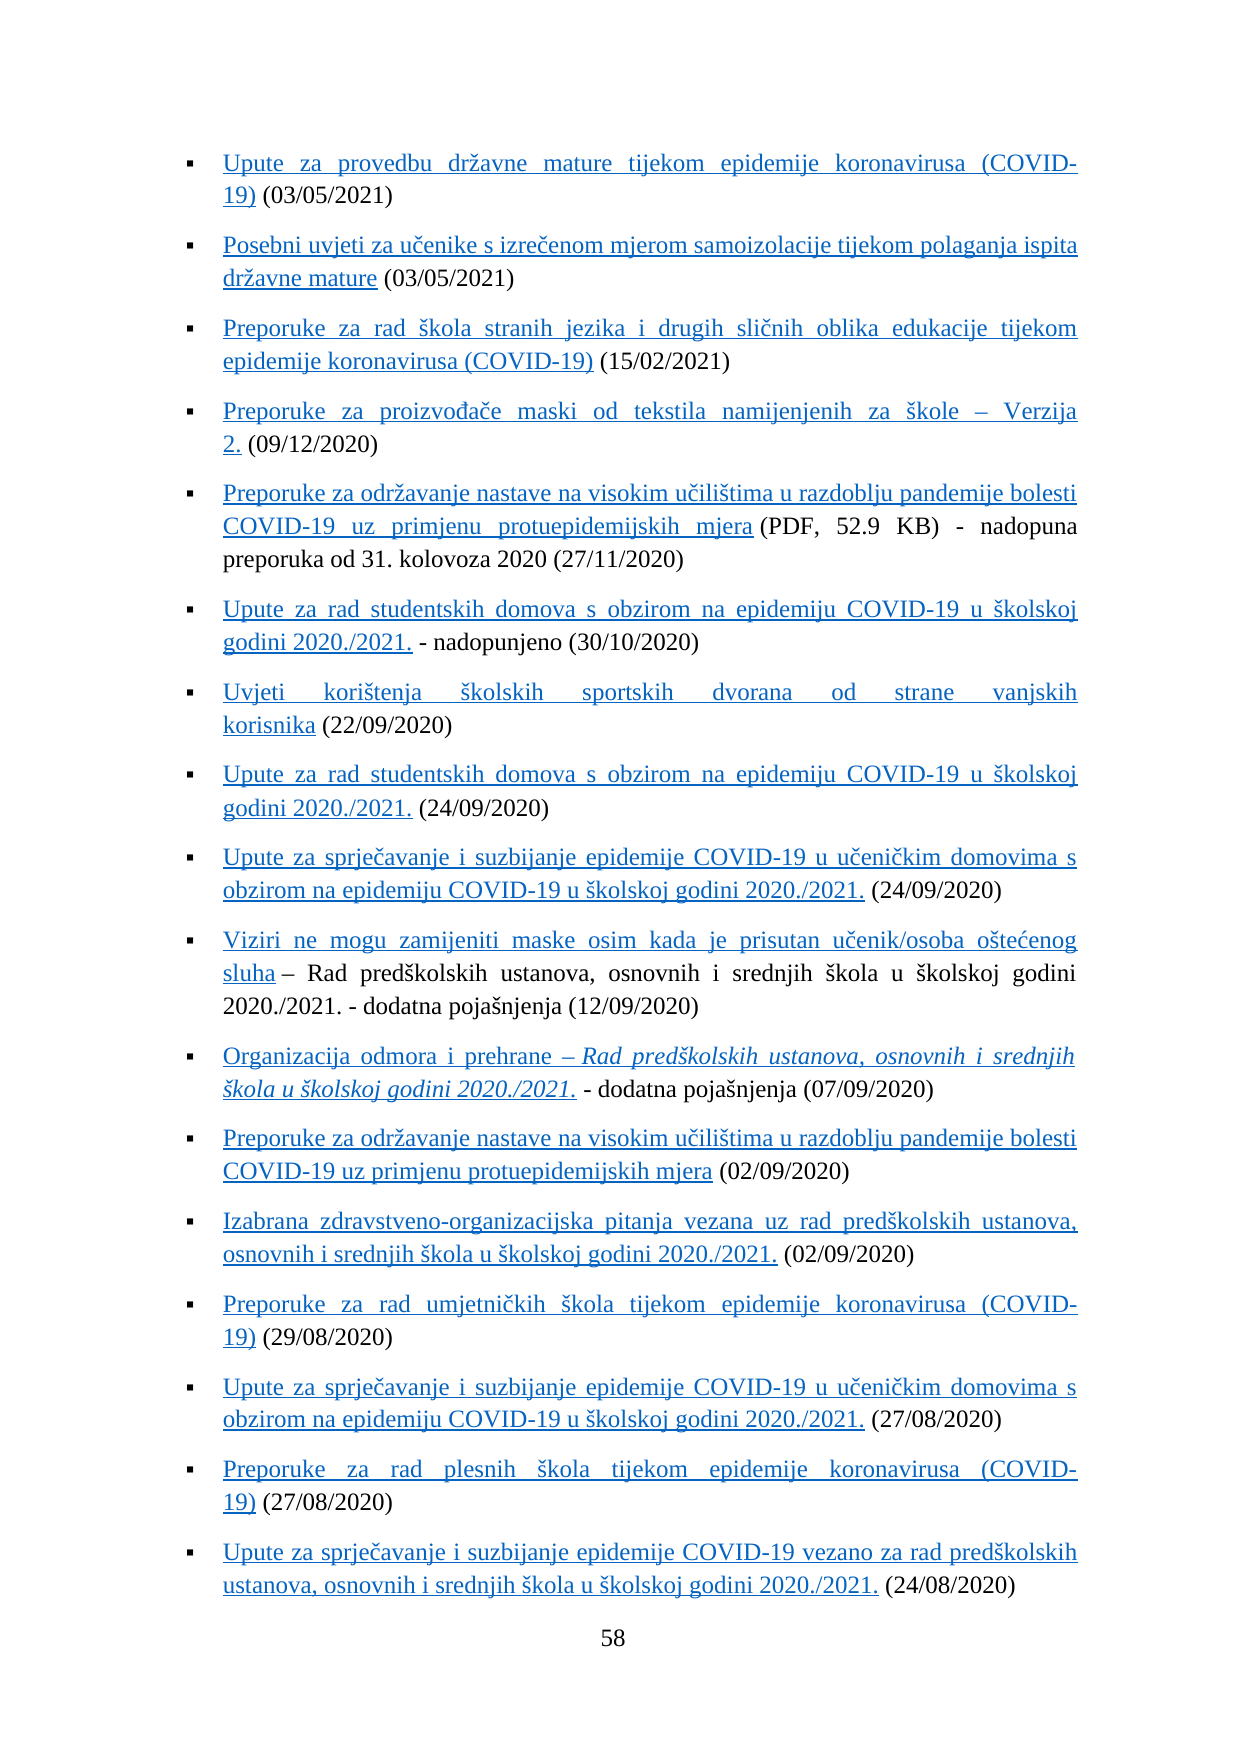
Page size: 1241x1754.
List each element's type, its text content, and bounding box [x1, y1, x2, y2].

list Preporuke za održavanje nastave na visokim učilištima u razdoblju pandemije bolesti COVID-19 uz primjenu protuepidemijskih mjera (02/09/2020) [185, 1123, 1078, 1185]
list Preporuke za rad umjetničkih škola tijekom epidemije koronavirusa (COVID-19) (29/08/2020) [185, 1289, 1078, 1351]
list Organizacija odmora i prehrane – Rad predškolskih ustanova, osnovnih i srednjih škola u školskoj godini 2020./2021. - dodatna pojašnjenja (07/09/2020) [185, 1041, 1078, 1102]
list Upute za rad studentskih domova s obzirom na epidemiju COVID-19 u školskoj godini 2020./2021. (24/09/2020) [185, 759, 1078, 821]
list Preporuke za rad škola stranih jezika i drugih sličnih oblika edukacije tijekom epidemije koronavirusa (COVID-19) (15/02/2021) [185, 313, 1078, 375]
list Posebni uvjeti za učenike s izrečenom mjerom samoizolacije tijekom polaganja ispita državne mature (03/05/2021) [185, 230, 1078, 292]
list Preporuke za održavanje nastave na visokim učilištima u razdoblju pandemije bolesti COVID-19 uz primjenu protuepidemijskih mjera (PDF, 52.9 KB) - nadopuna preporuka od 31. kolovoza 2020 (27/11/2020) [185, 478, 1078, 573]
list Upute za sprječavanje i suzbijanje epidemije COVID-19 vezano za rad predškolskih ustanova, osnovnih i srednjih škola u školskoj godini 2020./2021. (24/08/2020) [185, 1537, 1078, 1599]
list Upute za provedbu državne mature tijekom epidemije koronavirusa (COVID-19) (03/05/2021) [185, 148, 1078, 209]
list Upute za sprječavanje i suzbijanje epidemije COVID-19 u učeničkim domovima s obzirom na epidemiju COVID-19 u školskoj godini 2020./2021. (27/08/2020) [185, 1372, 1078, 1433]
list Preporuke za proizvođače maski od tekstila namijenjenih za škole – Verzija 2. (09/12/2020) [185, 396, 1078, 457]
list Izabrana zdravstveno-organizacijska pitanja vezana uz rad predškolskih ustanova, osnovnih i srednjih škola u školskoj godini 2020./2021. (02/09/2020) [185, 1206, 1078, 1268]
list Uvjeti korištenja školskih sportskih dvorana od strane vanjskih korisnika (22/09/2020) [185, 677, 1078, 739]
list Viziri ne mogu zamijeniti maske osim kada je prisutan učenik/osoba oštećenog sluha – Rad predškolskih ustanova, osnovnih i srednjih škola u školskoj godini 2020./2021. - dodatna pojašnjenja (12/09/2020) [185, 925, 1078, 1020]
list Upute za sprječavanje i suzbijanje epidemije COVID-19 u učeničkim domovima s obzirom na epidemiju COVID-19 u školskoj godini 2020./2021. (24/09/2020) [185, 842, 1078, 904]
list Upute za rad studentskih domova s obzirom na epidemiju COVID-19 u školskoj godini 2020./2021. - nadopunjeno (30/10/2020) [185, 594, 1078, 656]
list Preporuke za rad plesnih škola tijekom epidemije koronavirusa (COVID-19) (27/08/2020) [185, 1454, 1078, 1516]
